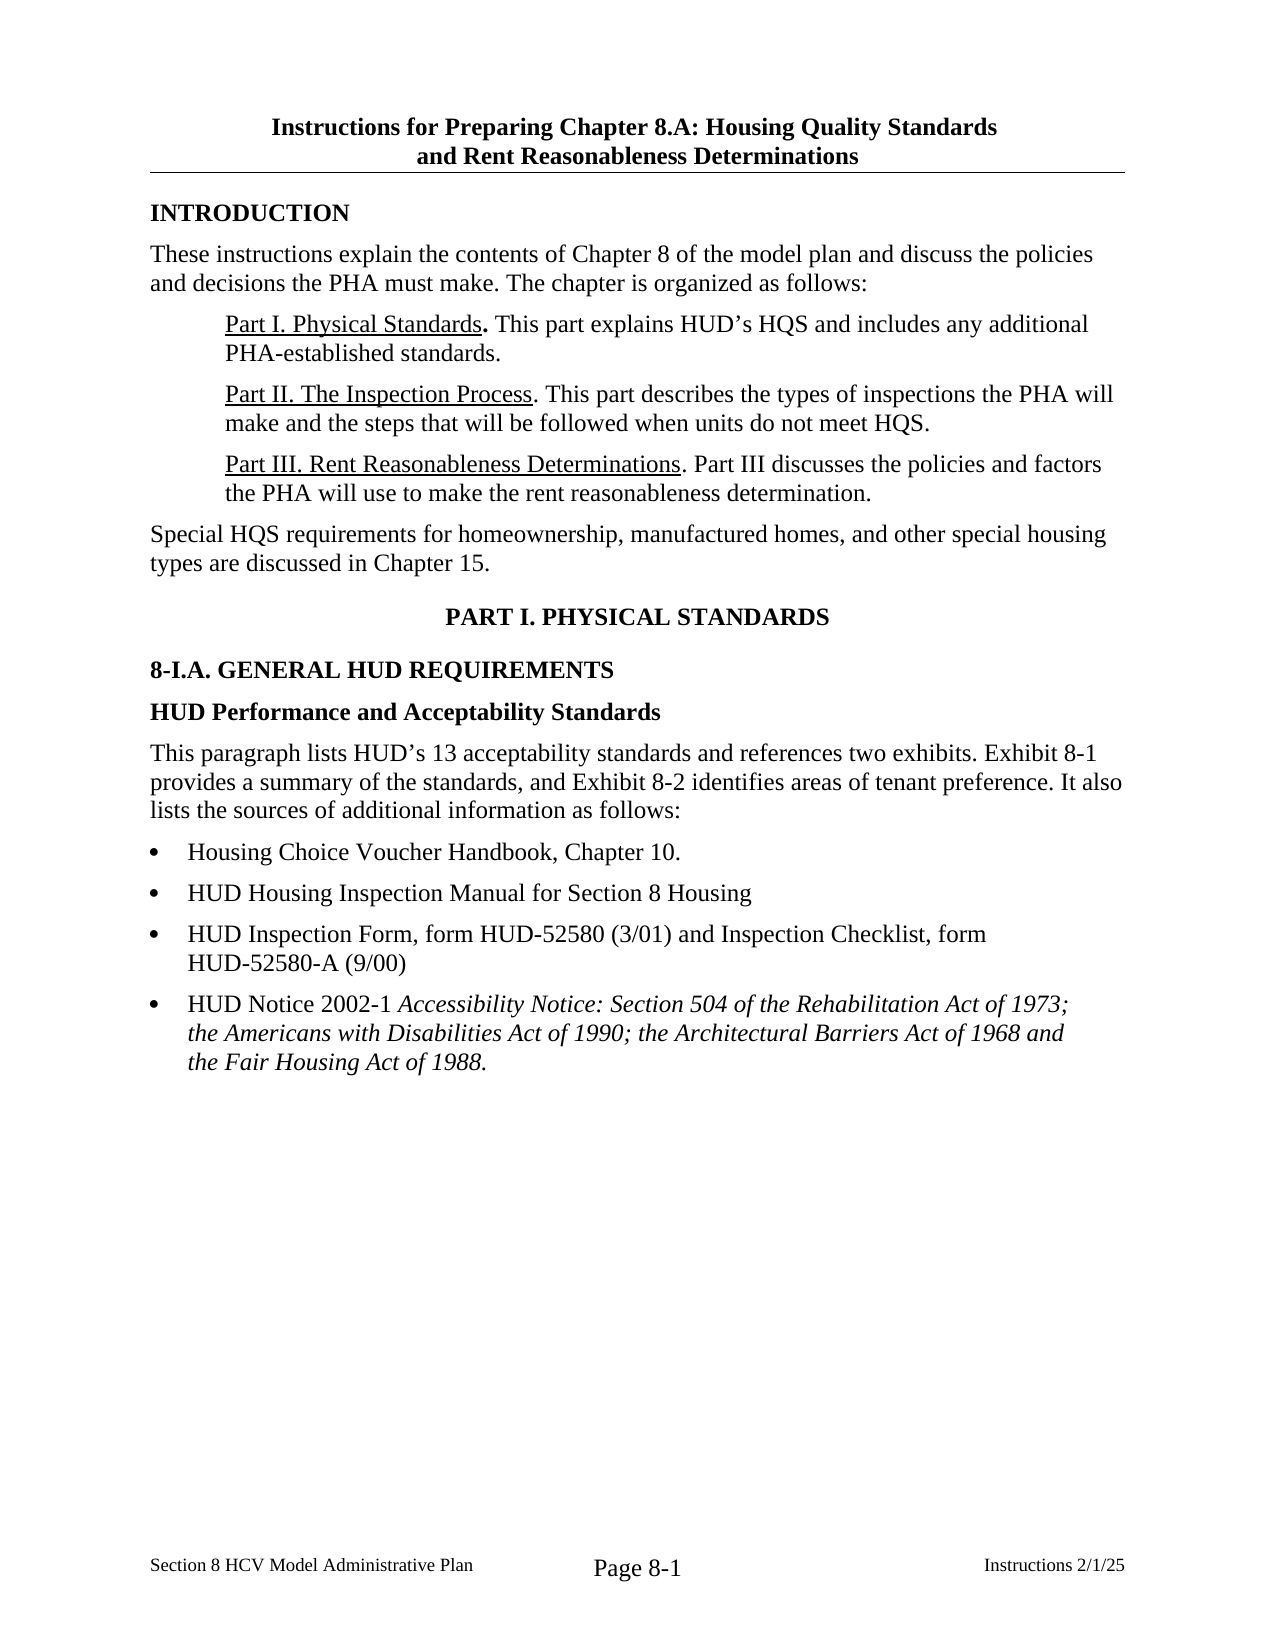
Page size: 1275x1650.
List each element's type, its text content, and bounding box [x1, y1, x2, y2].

list Part II. The Inspection Process. This part describes the types of inspections the PHA will make and the steps that will be followed when units do not meet HQS. [225, 379, 1125, 437]
text INTRODUCTION [150, 198, 1125, 227]
list Part III. Rent Reasonableness Determinations. Part III discusses the policies and factors the PHA will use to make the rent reasonableness determination. [225, 449, 1125, 507]
list Housing Choice Voucher Handbook, Chapter 10. [150, 837, 1125, 866]
text PHYSICAL STANDARDS [150, 602, 1125, 631]
text These instructions explain the contents of Chapter 8 of the model plan and discuss the policies and decisions the PHA must make. The chapter is organized as follows: [150, 239, 1125, 297]
list HUD Inspection Form, form HUD-52580 (3/01) and Inspection Checklist, form HUD-52580-A (9/00) [150, 919, 1125, 977]
text 8-I.A. GENERAL HUD REQUIREMENTS [150, 656, 1125, 684]
list HUD Housing Inspection Manual for Section 8 Housing [150, 878, 1125, 907]
list HUD Notice 2002-1 Accessibility Notice: Section 504 of the Rehabilitation Act of 1973; the Americans with Disabilities Act of 1990; the Architectural Barriers Act of 1968 and the Fair Housing Act of 1988. [150, 989, 1125, 1076]
list Physical Standards. This part explains HUD’s HQS and includes any additional PHA-established standards. [225, 309, 1125, 367]
text Special HQS requirements for homeownership, manufactured homes, and other special housing types are discussed in Chapter 15. [150, 519, 1125, 577]
text HUD Performance and Acceptability Standards [150, 697, 1125, 726]
text This paragraph lists HUD’s 13 acceptability standards and references two exhibits. Exhibit 8-1 provides a summary of the standards, and Exhibit 8-2 identifies areas of tenant preference. It also lists the sources of additional information as follows: [150, 738, 1125, 824]
